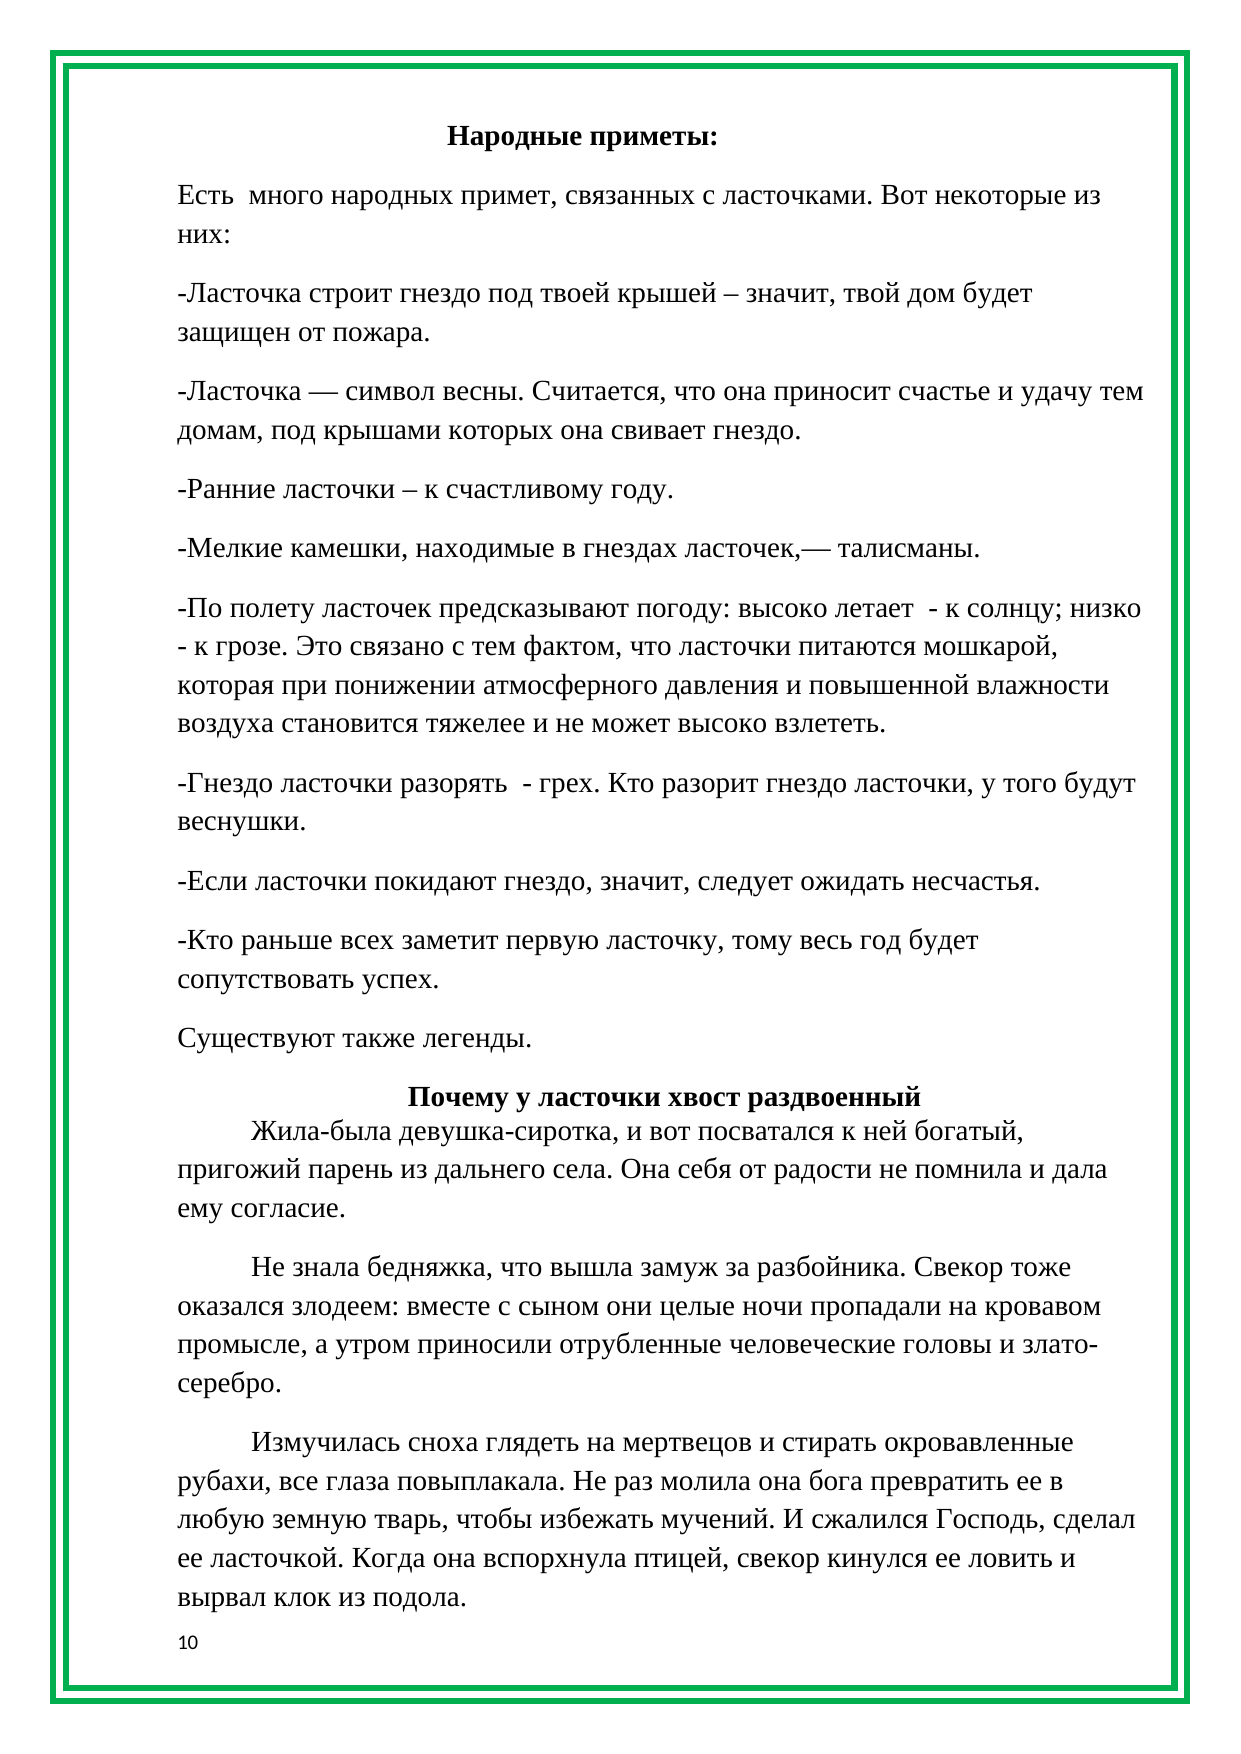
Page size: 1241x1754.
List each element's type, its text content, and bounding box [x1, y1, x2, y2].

text -Гнездо ласточки разорять - грех. Кто разорит гнездо ласточки, у того будут веснушки. [177, 765, 1152, 837]
text Жила-была девушка-сиротка, и вот посватался к ней богатый, пригожий парень из дальнего села. Она себя от радости не помнила и дала ему согласие. [177, 1113, 1152, 1224]
text Существуют также легенды. [177, 1020, 1152, 1054]
text Есть много народных примет, связанных с ласточками. Вот некоторые из них: [177, 177, 1152, 249]
text Почему у ласточки хвост раздвоенный [177, 1079, 1152, 1113]
text -Мелкие камешки, находимые в гнездах ласточек,— талисманы. [177, 531, 1152, 564]
text -Если ласточки покидают гнездо, значит, следует ожидать несчастья. [177, 863, 1152, 896]
text Измучилась сноха глядеть на мертвецов и стирать окровавленные рубахи, все глаза повыплакала. Не раз молила она бога превратить ее в любую земную тварь, чтобы избежать мучений. И сжалился Господь, сделал ее ласточкой. Когда она вспорхнула птицей, свекор кинулся ее ловить и вырвал клок из подола. [177, 1424, 1152, 1612]
text -Ранние ласточки – к счастливому году. [177, 471, 1152, 505]
text Народные приметы: [177, 118, 1152, 152]
text -Ласточка строит гнездо под твоей крышей – значит, твой дом будет защищен от пожара. [177, 275, 1152, 347]
text -По полету ласточек предсказывают погоду: высоко летает - к солнцу; низко - к грозе. Это связано с тем фактом, что ласточки питаются мошкарой, которая при понижении атмосферного давления и повышенной влажности воздуха становится тяжелее и не может высоко взлететь. [177, 590, 1152, 739]
text -Ласточка — символ весны. Считается, что она приносит счастье и удачу тем домам, под крышами которых она свивает гнездо. [177, 373, 1152, 445]
text -Кто раньше всех заметит первую ласточку, тому весь год будет сопутствовать успех. [177, 922, 1152, 994]
text Не знала бедняжка, что вышла замуж за разбойника. Свекор тоже оказался злодеем: вместе с сыном они целые ночи пропадали на кровавом промысле, а утром приносили отрубленные человеческие головы и злато-серебро. [177, 1249, 1152, 1399]
